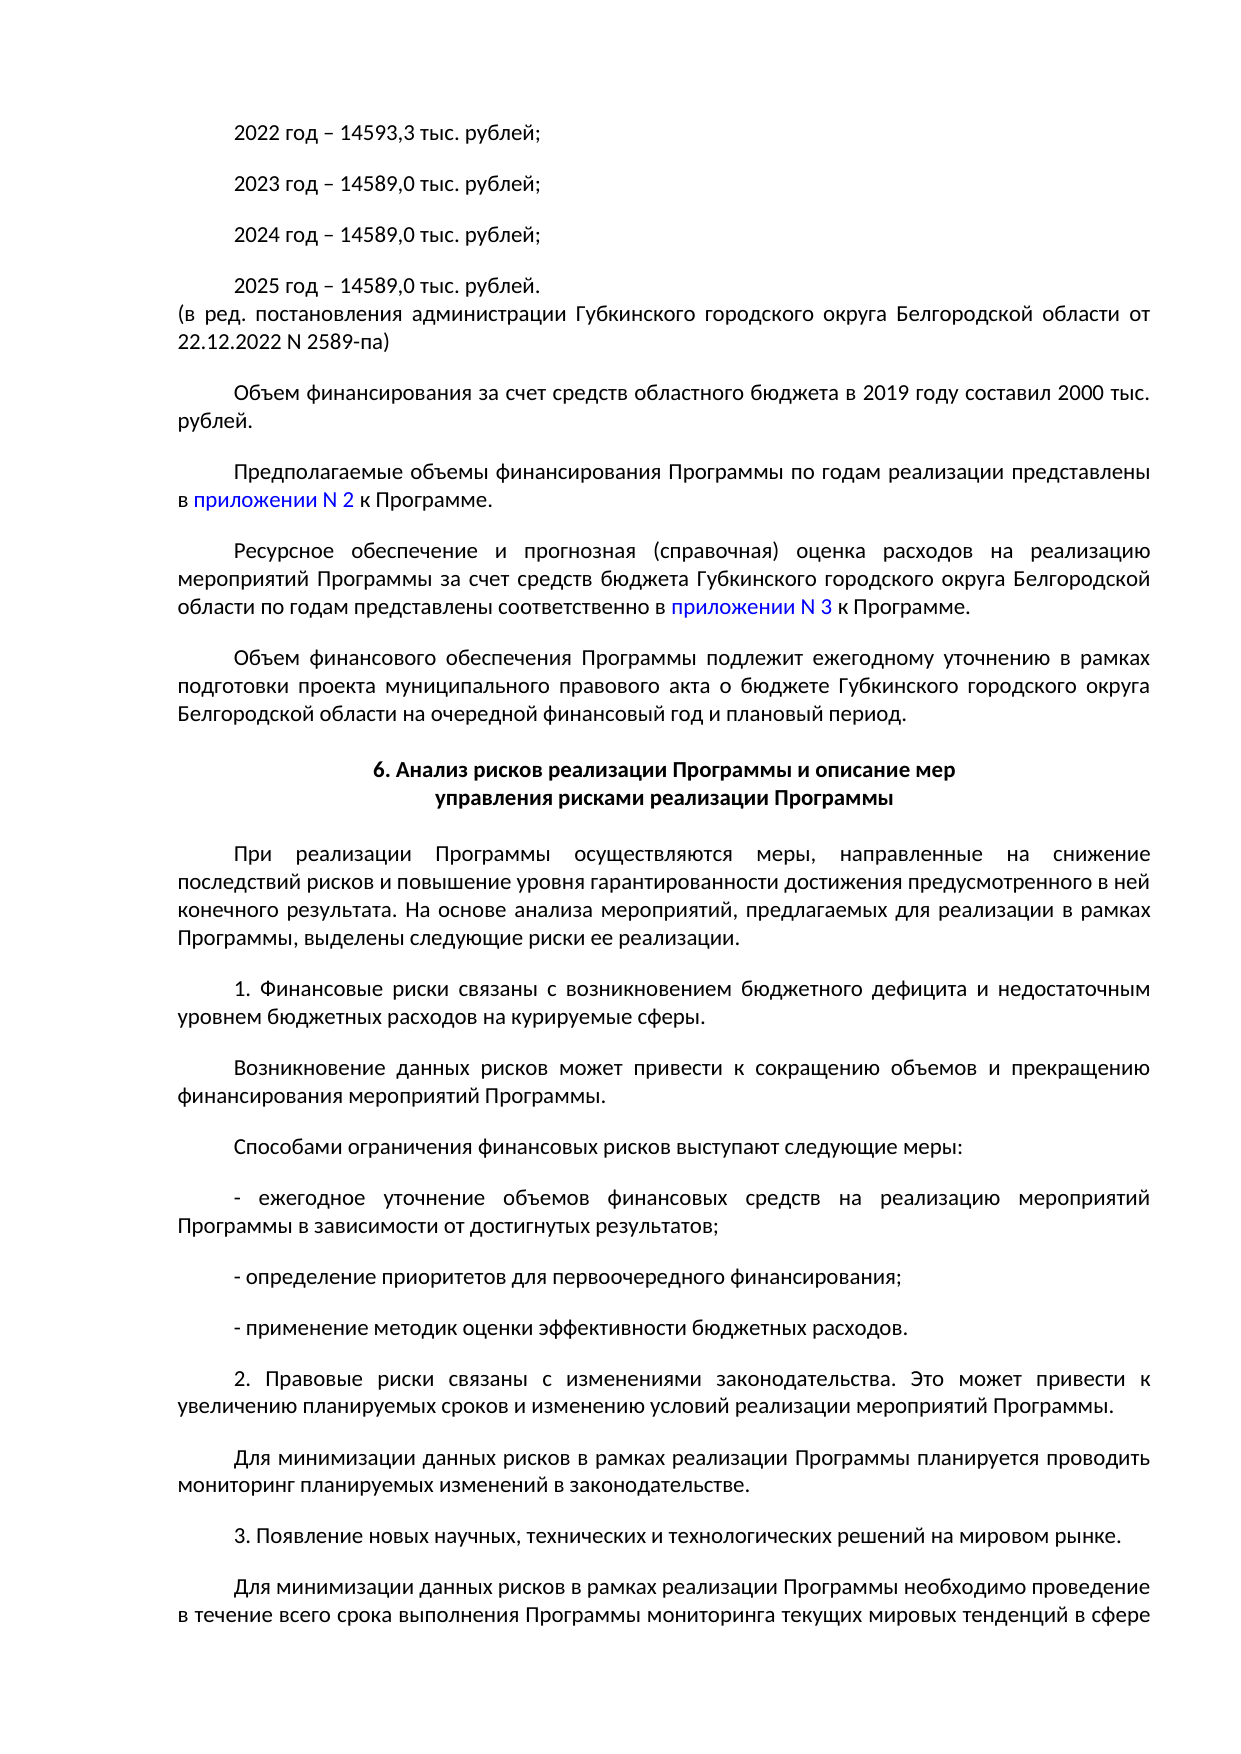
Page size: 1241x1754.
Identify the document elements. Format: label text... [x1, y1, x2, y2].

text 2023 год – 14589,0 тыс. рублей; [177, 169, 1152, 197]
text - ежегодное уточнение объемов финансовых средств на реализацию мероприятий Программы в зависимости от достигнутых результатов; [177, 1183, 1152, 1239]
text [177, 1572, 1152, 1628]
text - определение приоритетов для первоочередного финансирования; [177, 1262, 1152, 1290]
text Предполагаемые объемы финансирования Программы по годам реализации представлены в приложении N 2 к Программе. [177, 457, 1152, 513]
text - применение методик оценки эффективности бюджетных расходов. [177, 1313, 1152, 1341]
text 2024 год – 14589,0 тыс. рублей; [177, 220, 1152, 248]
text Объем финансового обеспечения Программы подлежит ежегодному уточнению в рамках подготовки проекта муниципального правового акта о бюджете Губкинского городского округа Белгородской области на очередной финансовый год и плановый период. [177, 643, 1152, 727]
text 2025 год – 14589,0 тыс. рублей. [177, 271, 1152, 299]
title 6. Анализ рисков реализации Программы и описание мер [177, 755, 1152, 783]
title управления рисками реализации Программы [177, 783, 1152, 811]
text Для минимизации данных рисков в рамках реализации Программы планируется проводить мониторинг планируемых изменений в законодательстве. [177, 1443, 1152, 1499]
text Возникновение данных рисков может привести к сокращению объемов и прекращению финансирования мероприятий Программы. [177, 1053, 1152, 1109]
text Ресурсное обеспечение и прогнозная (справочная) оценка расходов на реализацию мероприятий Программы за счет средств бюджета Губкинского городского округа Белгородской области по годам представлены соответственно в приложении N 3 к Программе. [177, 536, 1152, 620]
text (в ред. постановления администрации Губкинского городского округа Белгородской области от 22.12.2022 N 2589-па) [177, 299, 1152, 355]
text 2. Правовые риски связаны с изменениями законодательства. Это может привести к увеличению планируемых сроков и изменению условий реализации мероприятий Программы. [177, 1364, 1152, 1420]
text При реализации Программы осуществляются меры, направленные на снижение последствий рисков и повышение уровня гарантированности достижения предусмотренного в ней конечного результата. На основе анализа мероприятий, предлагаемых для реализации в рамках Программы, выделены следующие риски ее реализации. [177, 839, 1152, 951]
text 2022 год – 14593,3 тыс. рублей; [177, 118, 1152, 146]
text Способами ограничения финансовых рисков выступают следующие меры: [177, 1132, 1152, 1160]
text 1. Финансовые риски связаны с возникновением бюджетного дефицита и недостаточным уровнем бюджетных расходов на курируемые сферы. [177, 974, 1152, 1030]
text 3. Появление новых научных, технических и технологических решений на мировом рынке. [177, 1522, 1152, 1549]
text Объем финансирования за счет средств областного бюджета в 2019 году составил 2000 тыс. рублей. [177, 378, 1152, 434]
